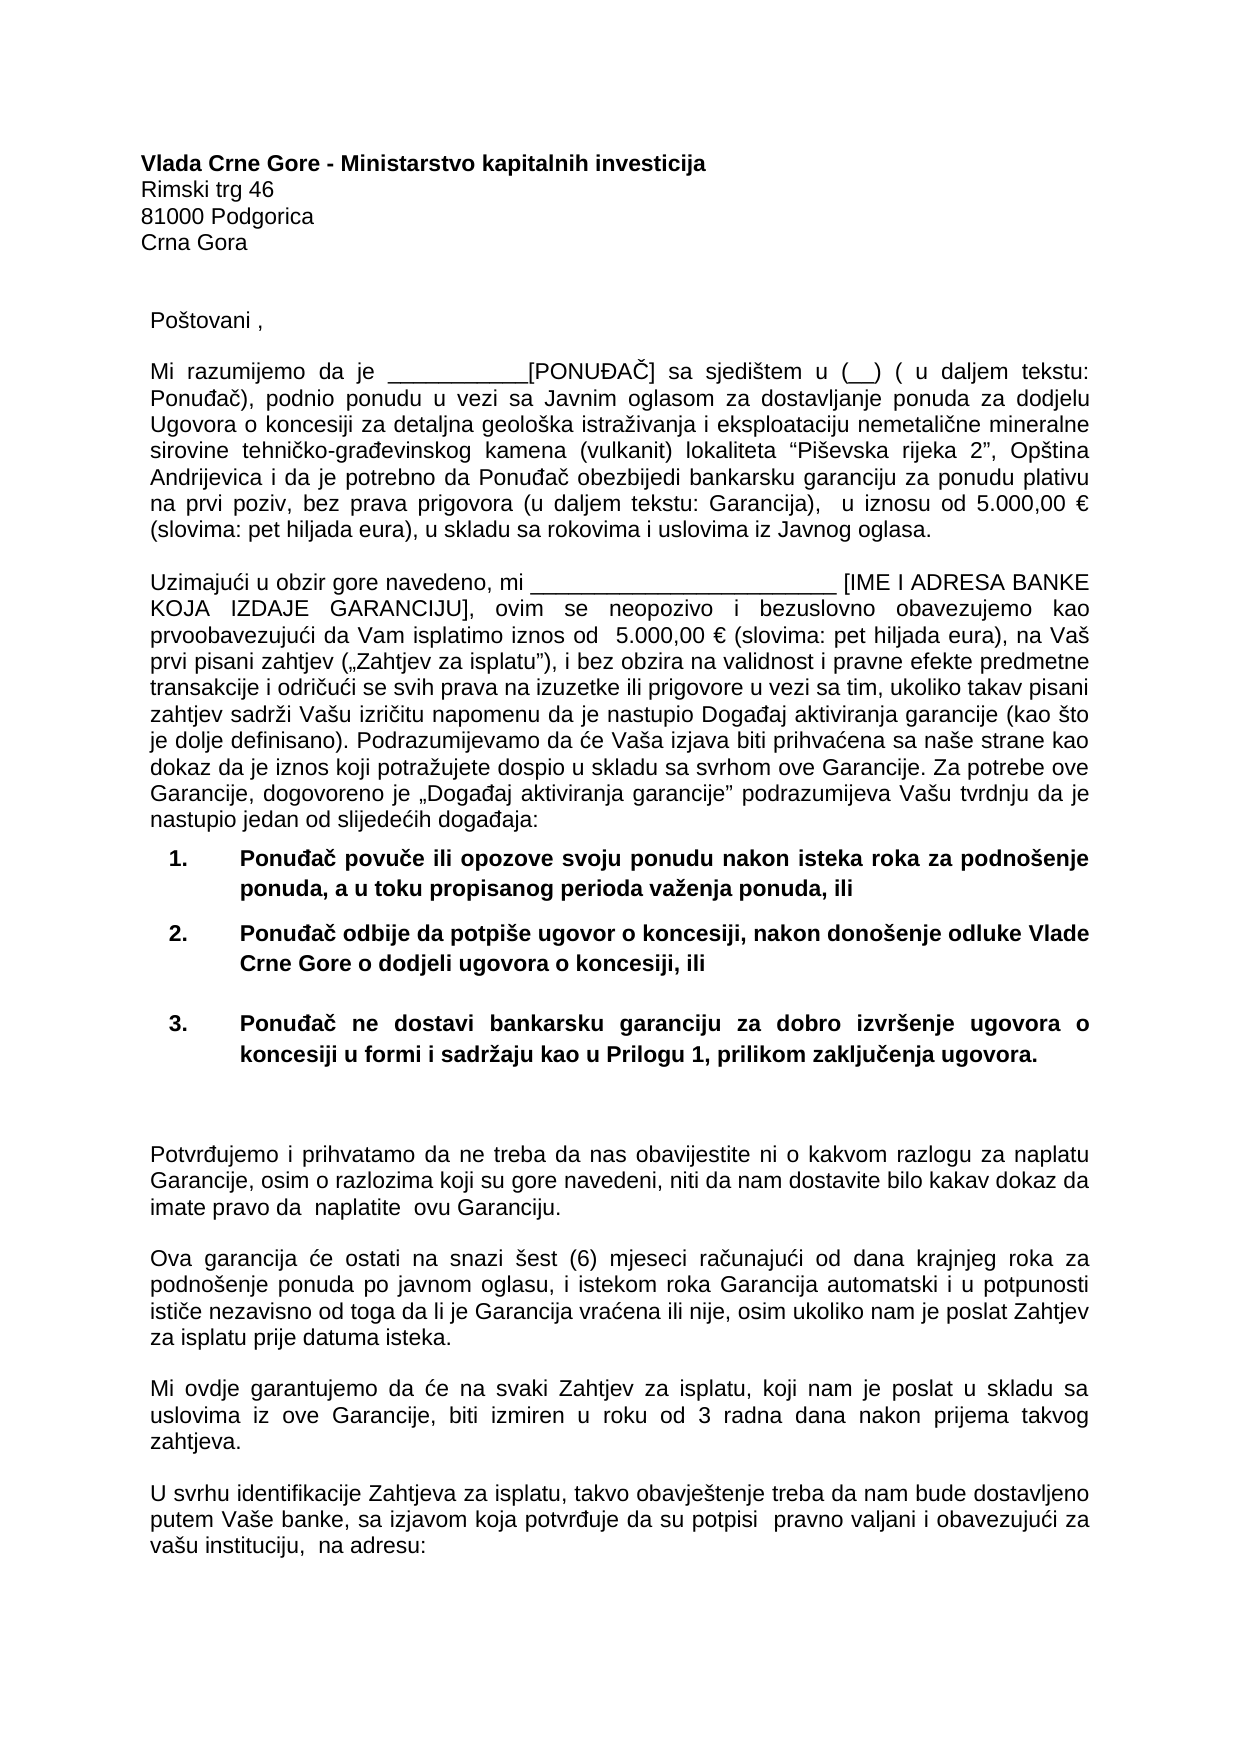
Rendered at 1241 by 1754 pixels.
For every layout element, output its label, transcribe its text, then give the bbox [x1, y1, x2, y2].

text Ponuđač odbije da potpiše ugovor o koncesiji, nakon donošenje odluke Vlade Crne Gore o dodjeli ugovora o koncesiji, ili [169, 920, 1090, 977]
text Ponuđač povuče ili opozove svoju ponudu nakon isteka roka za podnošenje ponuda, a u toku propisanog perioda važenja ponuda, ili [169, 845, 1090, 902]
text Crna Gora [141, 229, 1090, 255]
text Rimski trg 46 [141, 176, 1090, 203]
text Mi razumijemo da je ___________[PONUĐAČ] sa sjedištem u (__) ( u daljem tekstu: Ponuđač), podnio ponudu u vezi sa Javnim oglasom za dostavljanje ponuda za dodjelu Ugovora o koncesiji za detaljna geološka istraživanja i eksploataciju nemetalične mineralne sirovine tehničko-građevinskog kamena (vulkanit) lokaliteta “Piševska rijeka 2”, Opština Andrijevica i da je potrebno da Ponuđač obezbijedi bankarsku garanciju za ponudu plativu na prvi poziv, bez prava prigovora (u daljem tekstu: Garancija), u iznosu od 5.000,00 € (slovima: pet hiljada eura), u skladu sa rokovima i uslovima iz Javnog oglasa. [150, 358, 1090, 543]
text Poštovani , [150, 307, 1090, 333]
text Mi ovdje garantujemo da će na svaki Zahtjev za isplatu, koji nam je poslat u skladu sa uslovima iz ove Garancije, biti izmiren u roku od 3 radna dana nakon prijema takvog zahtjeva. [150, 1375, 1090, 1454]
text Uzimajući u obzir gore navedeno, mi ________________________ [IME I ADRESA BANKE KOJA IZDAJE GARANCIJU], ovim se neopozivo i bezuslovno obavezujemo kao prvoobavezujući da Vam isplatimo iznos od 5.000,00 € (slovima: pet hiljada eura), na Vaš prvi pisani zahtjev („Zahtjev za isplatu”), i bez obzira na validnost i pravne efekte predmetne transakcije i odričući se svih prava na izuzetke ili prigovore u vezi sa tim, ukoliko takav pisani zahtjev sadrži Vašu izričitu napomenu da je nastupio Događaj aktiviranja garancije (kao što je dolje definisano). Podrazumijevamo da će Vaša izjava biti prihvaćena sa naše strane kao dokaz da je iznos koji potražujete dospio u skladu sa svrhom ove Garancije. Za potrebe ove Garancije, dogovoreno je „Događaj aktiviranja garancije” podrazumijeva Vašu tvrdnju da je nastupio jedan od slijedećih događaja: [150, 569, 1090, 832]
text Vlada Crne Gore - Ministarstvo kapitalnih investicija [141, 150, 1090, 176]
text U svrhu identifikacije Zahtjeva za isplatu, takvo obavještenje treba da nam bude dostavljeno putem Vaše banke, sa izjavom koja potvrđuje da su potpisi pravno valjani i obavezujući za vašu instituciju, na adresu: [150, 1479, 1090, 1558]
text 81000 Podgorica [141, 203, 1090, 229]
text Potvrđujemo i prihvatamo da ne treba da nas obavijestite ni o kakvom razlogu za naplatu Garancije, osim o razlozima koji su gore navedeni, niti da nam dostavite bilo kakav dokaz da imate pravo da naplatite ovu Garanciju. [150, 1141, 1090, 1220]
text Ova garancija će ostati na snazi šest (6) mjeseci računajući od dana krajnjeg roka za podnošenje ponuda po javnom oglasu, i istekom roka Garancija automatski i u potpunosti ističe nezavisno od toga da li je Garancija vraćena ili nije, osim ukoliko nam je poslat Zahtjev za isplatu prije datuma isteka. [150, 1245, 1090, 1350]
text Ponuđač ne dostavi bankarsku garanciju za dobro izvršenje ugovora o koncesiji u formi i sadržaju kao u Prilogu 1, prilikom zaključenja ugovora. [169, 1009, 1090, 1068]
